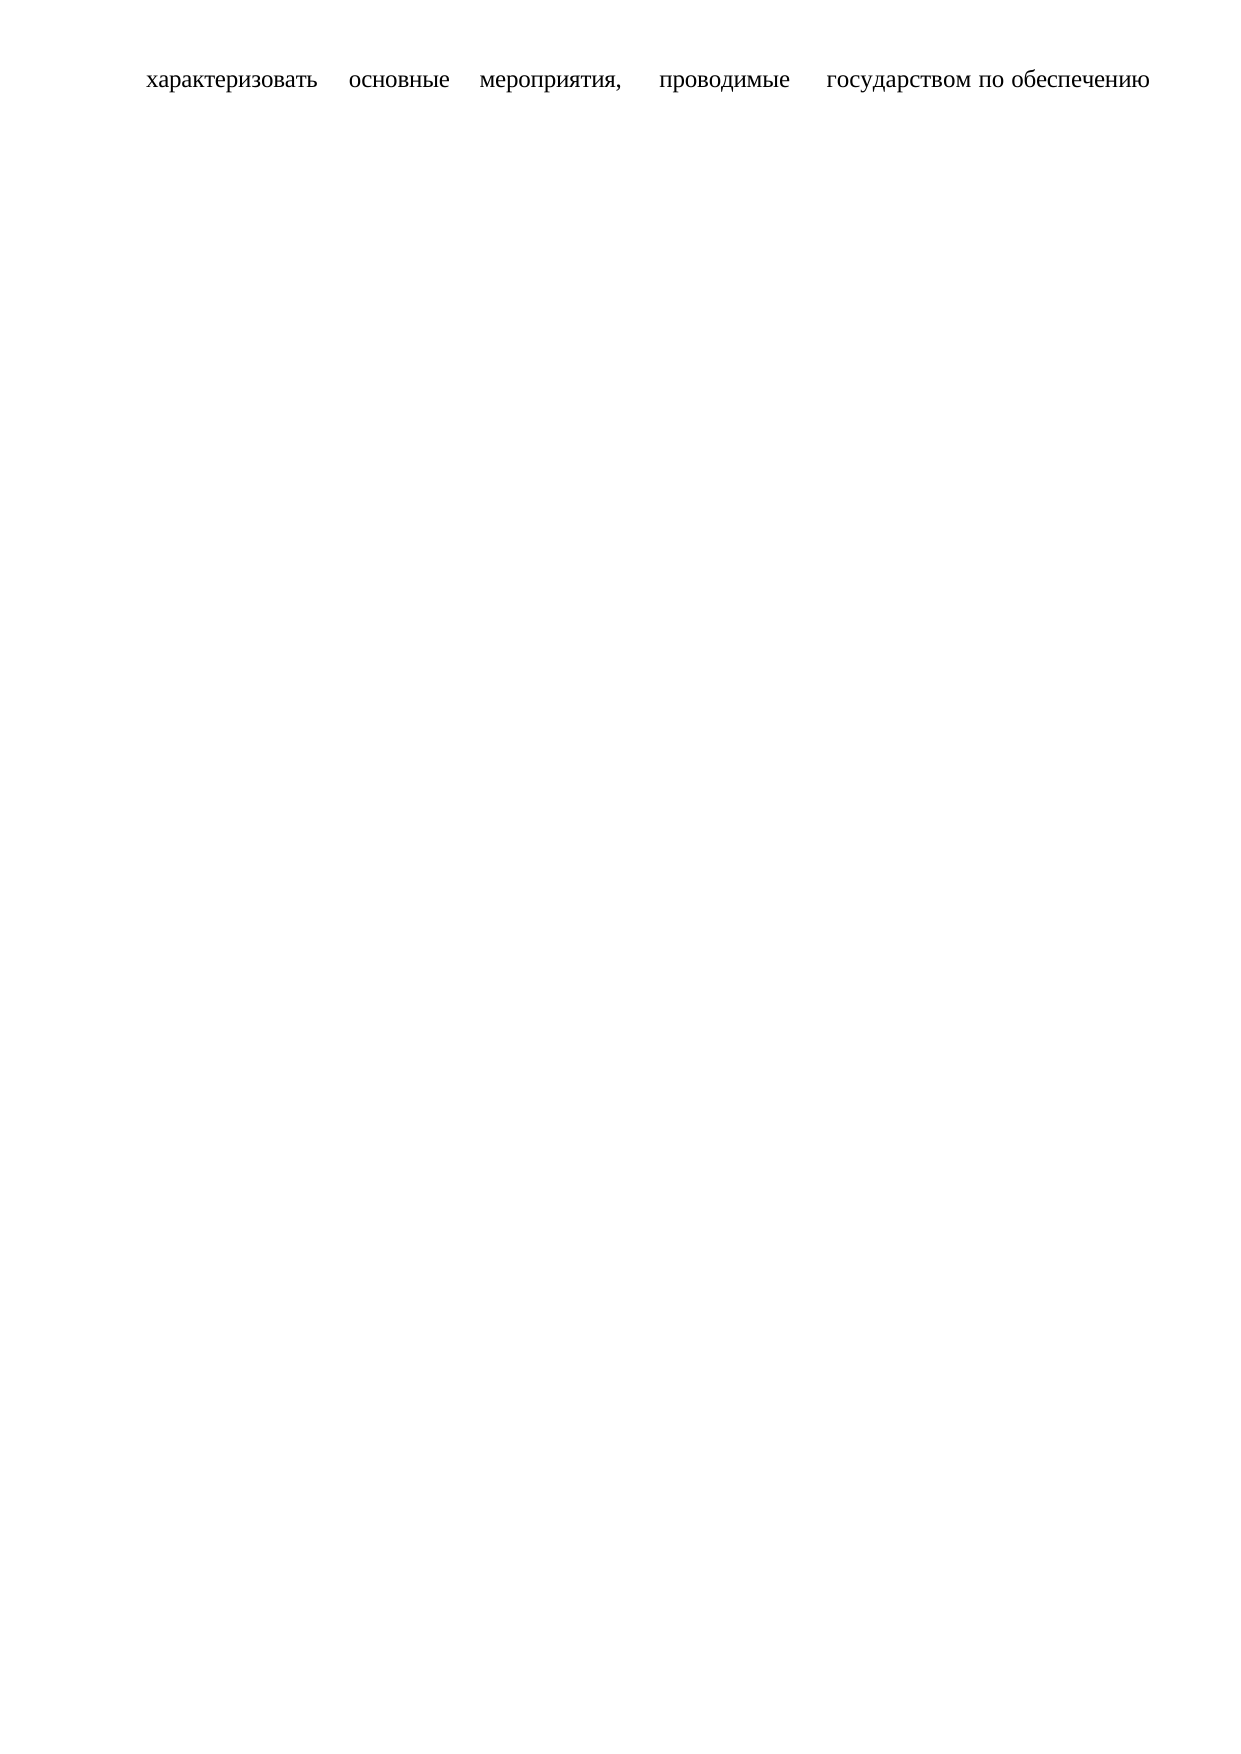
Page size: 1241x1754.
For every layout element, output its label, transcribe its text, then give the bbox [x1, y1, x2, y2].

text характеризовать основные мероприятия, проводимые государством по обеспечению [146, 64, 1196, 93]
